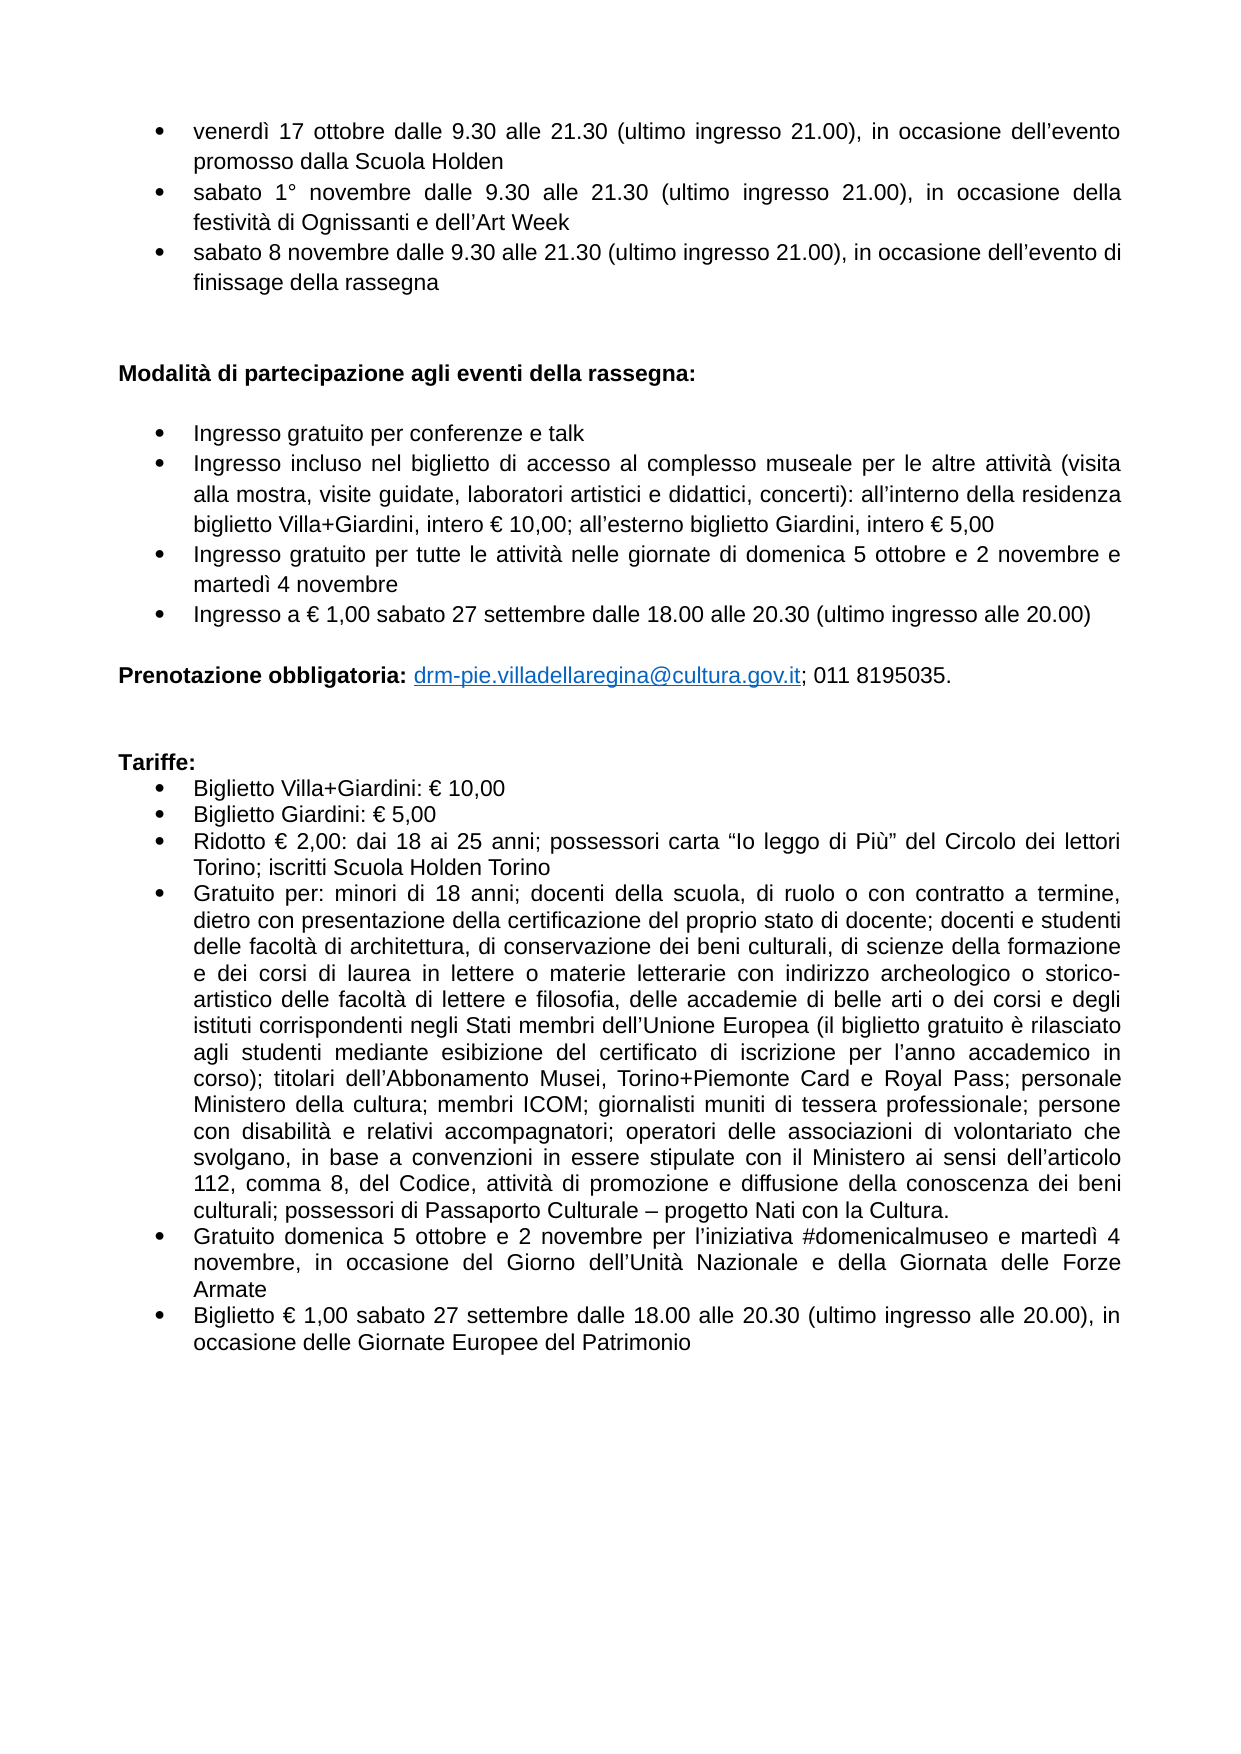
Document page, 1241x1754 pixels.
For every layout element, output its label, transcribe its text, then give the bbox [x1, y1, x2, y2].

text Modalità di partecipazione agli eventi della rassegna: [118, 360, 1122, 386]
list Ingresso gratuito per conferenze e talk [156, 420, 1122, 447]
list venerdì 17 ottobre dalle 9.30 alle 21.30 (ultimo ingresso 21.00), in occasione dell’evento promosso dalla Scuola Holden [156, 118, 1122, 175]
list Ingresso gratuito per tutte le attività nelle giornate di domenica 5 ottobre e 2 novembre e martedì 4 novembre [156, 541, 1122, 598]
list sabato 1° novembre dalle 9.30 alle 21.30 (ultimo ingresso 21.00), in occasione della festività di Ognissanti e dell’Art Week [156, 178, 1122, 235]
list Biglietto € 1,00 sabato 27 settembre dalle 18.00 alle 20.30 (ultimo ingresso alle 20.00), in occasione delle Giornate Europee del Patrimonio [156, 1302, 1122, 1355]
text Tariffe: [118, 749, 1122, 775]
list Ridotto € 2,00: dai 18 ai 25 anni; possessori carta “Io leggo di Più” del Circolo dei lettori Torino; iscritti Scuola Holden Torino [156, 828, 1122, 880]
list Biglietto Giardini: € 5,00 [156, 801, 1122, 828]
list Biglietto Villa+Giardini: € 10,00 [156, 775, 1122, 801]
list Ingresso incluso nel biglietto di accesso al complesso museale per le altre attività (visita alla mostra, visite guidate, laboratori artistici e didattici, concerti): all’interno della residenza biglietto Villa+Giardini, intero € 10,00; all’esterno biglietto Giardini, intero € 5,00 [156, 450, 1122, 537]
list sabato 8 novembre dalle 9.30 alle 21.30 (ultimo ingresso 21.00), in occasione dell’evento di finissage della rassegna [156, 239, 1122, 296]
list Gratuito per: minori di 18 anni; docenti della scuola, di ruolo o con contratto a termine, dietro con presentazione della certificazione del proprio stato di docente; docenti e studenti delle facoltà di architettura, di conservazione dei beni culturali, di scienze della formazione e dei corsi di laurea in lettere o materie letterarie con indirizzo archeologico o storico-artistico delle facoltà di lettere e filosofia, delle accademie di belle arti o dei corsi e degli istituti corrispondenti negli Stati membri dell’Unione Europea (il biglietto gratuito è rilasciato agli studenti mediante esibizione del certificato di iscrizione per l’anno accademico in corso); titolari dell’Abbonamento Musei, Torino+Piemonte Card e Royal Pass; personale Ministero della cultura; membri ICOM; giornalisti muniti di tessera professionale; persone con disabilità e relativi accompagnatori; operatori delle associazioni di volontariato che svolgano, in base a convenzioni in essere stipulate con il Ministero ai sensi dell’articolo 112, comma 8, del Codice, attività di promozione e diffusione della conoscenza dei beni culturali; possessori di Passaporto Culturale – progetto Nati con la Cultura. [156, 880, 1122, 1223]
list Gratuito domenica 5 ottobre e 2 novembre per l’iniziativa #domenicalmuseo e martedì 4 novembre, in occasione del Giorno dell’Unità Nazionale e della Giornata delle Forze Armate [156, 1223, 1122, 1302]
list Ingresso a € 1,00 sabato 27 settembre dalle 18.00 alle 20.30 (ultimo ingresso alle 20.00) [156, 601, 1122, 628]
text Prenotazione obbligatoria: drm-pie.villadellaregina@cultura.gov.it; 011 8195035. [118, 662, 1122, 688]
